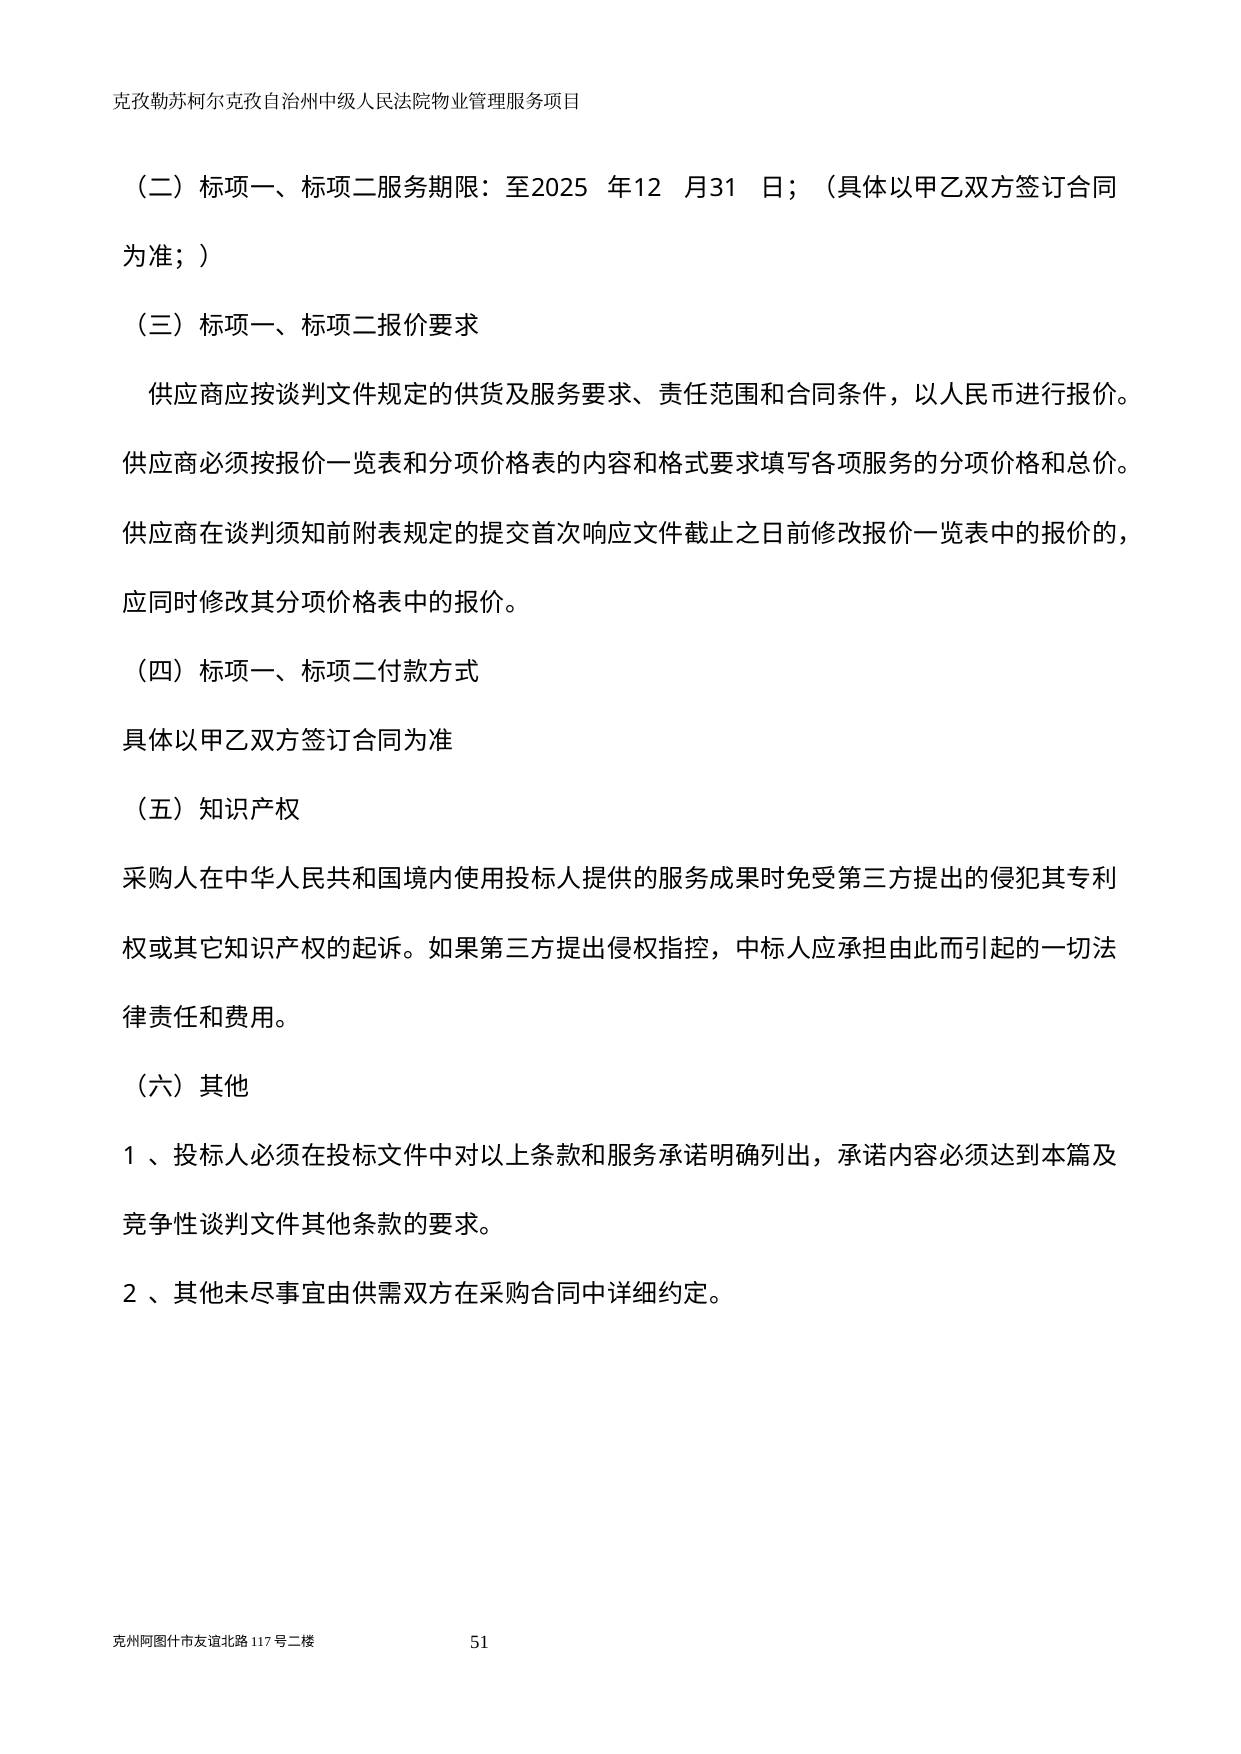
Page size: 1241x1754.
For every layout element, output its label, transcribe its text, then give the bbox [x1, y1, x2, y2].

text （三）标项一、标项二报价要求 [122, 289, 1118, 358]
text 2、其他未尽事宜由供需双方在采购合同中详细约定。 [122, 1257, 1118, 1327]
text （二）标项一、标项二服务期限：至2025年12月31日；（具体以甲乙双方签订合同为准；） [122, 151, 1118, 289]
text （五）知识产权 [122, 773, 1118, 842]
text 供应商必须按报价一览表和分项价格表的内容和格式要求填写各项服务的分项价格和总价。供应商在谈判须知前附表规定的提交首次响应文件截止之日前修改报价一览表中的报价的，应同时修改其分项价格表中的报价。 [122, 427, 1118, 635]
text 具体以甲乙双方签订合同为准 [122, 704, 1118, 773]
text 采购人在中华人民共和国境内使用投标人提供的服务成果时免受第三方提出的侵犯其专利权或其它知识产权的起诉。如果第三方提出侵权指控，中标人应承担由此而引起的一切法律责任和费用。 [122, 842, 1118, 1050]
text （六）其他 [122, 1050, 1118, 1119]
text 供应商应按谈判文件规定的供货及服务要求、责任范围和合同条件，以人民币进行报价。 [122, 358, 1118, 427]
text 1、投标人必须在投标文件中对以上条款和服务承诺明确列出，承诺内容必须达到本篇及竞争性谈判文件其他条款的要求。 [122, 1119, 1118, 1257]
text （四）标项一、标项二付款方式 [122, 635, 1118, 704]
